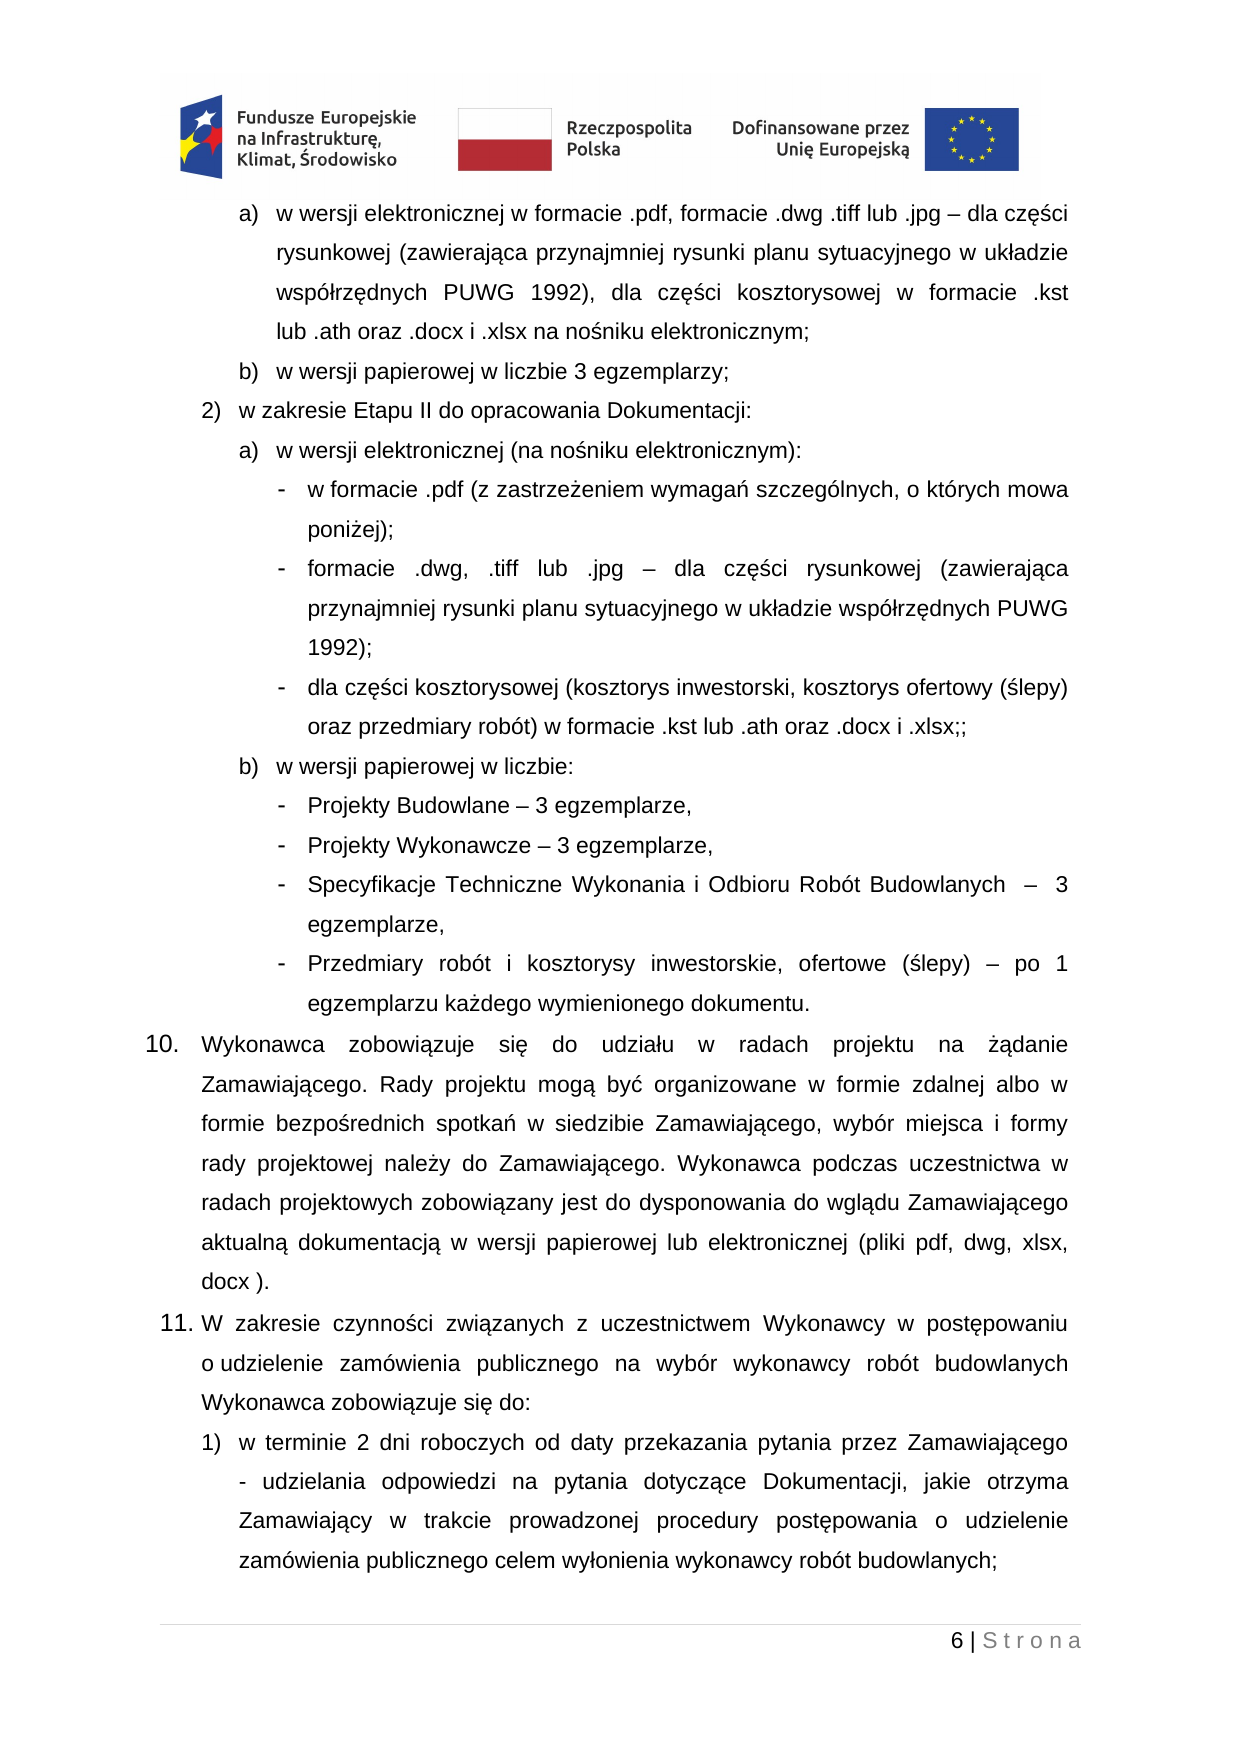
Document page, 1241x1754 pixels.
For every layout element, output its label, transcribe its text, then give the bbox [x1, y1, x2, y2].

list W zakresie czynności związanych z uczestnictwem Wykonawcy w postępowaniu o udzielenie zamówienia publicznego na wybór wykonawcy robót budowlanych Wykonawca zobowiązuje się do: [159, 1308, 1069, 1415]
list w wersji papierowej w liczbie 3 egzemplarzy; [238, 358, 1069, 384]
list Specyfikacje Techniczne Wykonania i Odbioru Robót Budowlanych – 3 egzemplarze, [278, 871, 1069, 937]
list w wersji elektronicznej (na nośniku elektronicznym): [238, 437, 1069, 463]
picture [159, 73, 1041, 200]
list Wykonawca zobowiązuje się do udziału w radach projektu na żądanie Zamawiającego. Rady projektu mogą być organizowane w formie zdalnej albo w formie bezpośrednich spotkań w siedzibie Zamawiającego, wybór miejsca i formy rady projektowej należy do Zamawiającego. Wykonawca podczas uczestnictwa w radach projektowych zobowiązany jest do dysponowania do wglądu Zamawiającego aktualną dokumentacją w wersji papierowej lub elektronicznej (pliki pdf, dwg, xlsx, docx ). [145, 1029, 1069, 1294]
list Projekty Budowlane – 3 egzemplarze, [278, 792, 1069, 818]
list w zakresie Etapu II do opracowania Dokumentacji: [201, 397, 1069, 424]
list w formacie .pdf (z zastrzeżeniem wymagań szczególnych, o których mowa poniżej); [278, 476, 1069, 542]
list Przedmiary robót i kosztorysy inwestorskie, ofertowe (ślepy) – po 1 egzemplarzu każdego wymienionego dokumentu. [278, 950, 1069, 1016]
list formacie .dwg, .tiff lub .jpg – dla części rysunkowej (zawierająca przynajmniej rysunki planu sytuacyjnego w układzie współrzędnych PUWG 1992); [278, 555, 1069, 661]
list w wersji elektronicznej w formacie .pdf, formacie .dwg .tiff lub .jpg – dla części rysunkowej (zawierająca przynajmniej rysunki planu sytuacyjnego w układzie współrzędnych PUWG 1992), dla części kosztorysowej w formacie .kst lub .ath oraz .docx i .xlsx na nośniku elektronicznym; [238, 200, 1069, 345]
list dla części kosztorysowej (kosztorys inwestorski, kosztorys ofertowy (ślepy) oraz przedmiary robót) w formacie .kst lub .ath oraz .docx i .xlsx;; [278, 674, 1069, 739]
list Projekty Wykonawcze – 3 egzemplarze, [278, 832, 1069, 858]
list w wersji papierowej w liczbie: [238, 753, 1069, 779]
list w terminie 2 dni roboczych od daty przekazania pytania przez Zamawiającego - udzielania odpowiedzi na pytania dotyczące Dokumentacji, jakie otrzyma Zamawiający w trakcie prowadzonej procedury postępowania o udzielenie zamówienia publicznego celem wyłonienia wykonawcy robót budowlanych; [201, 1428, 1069, 1573]
